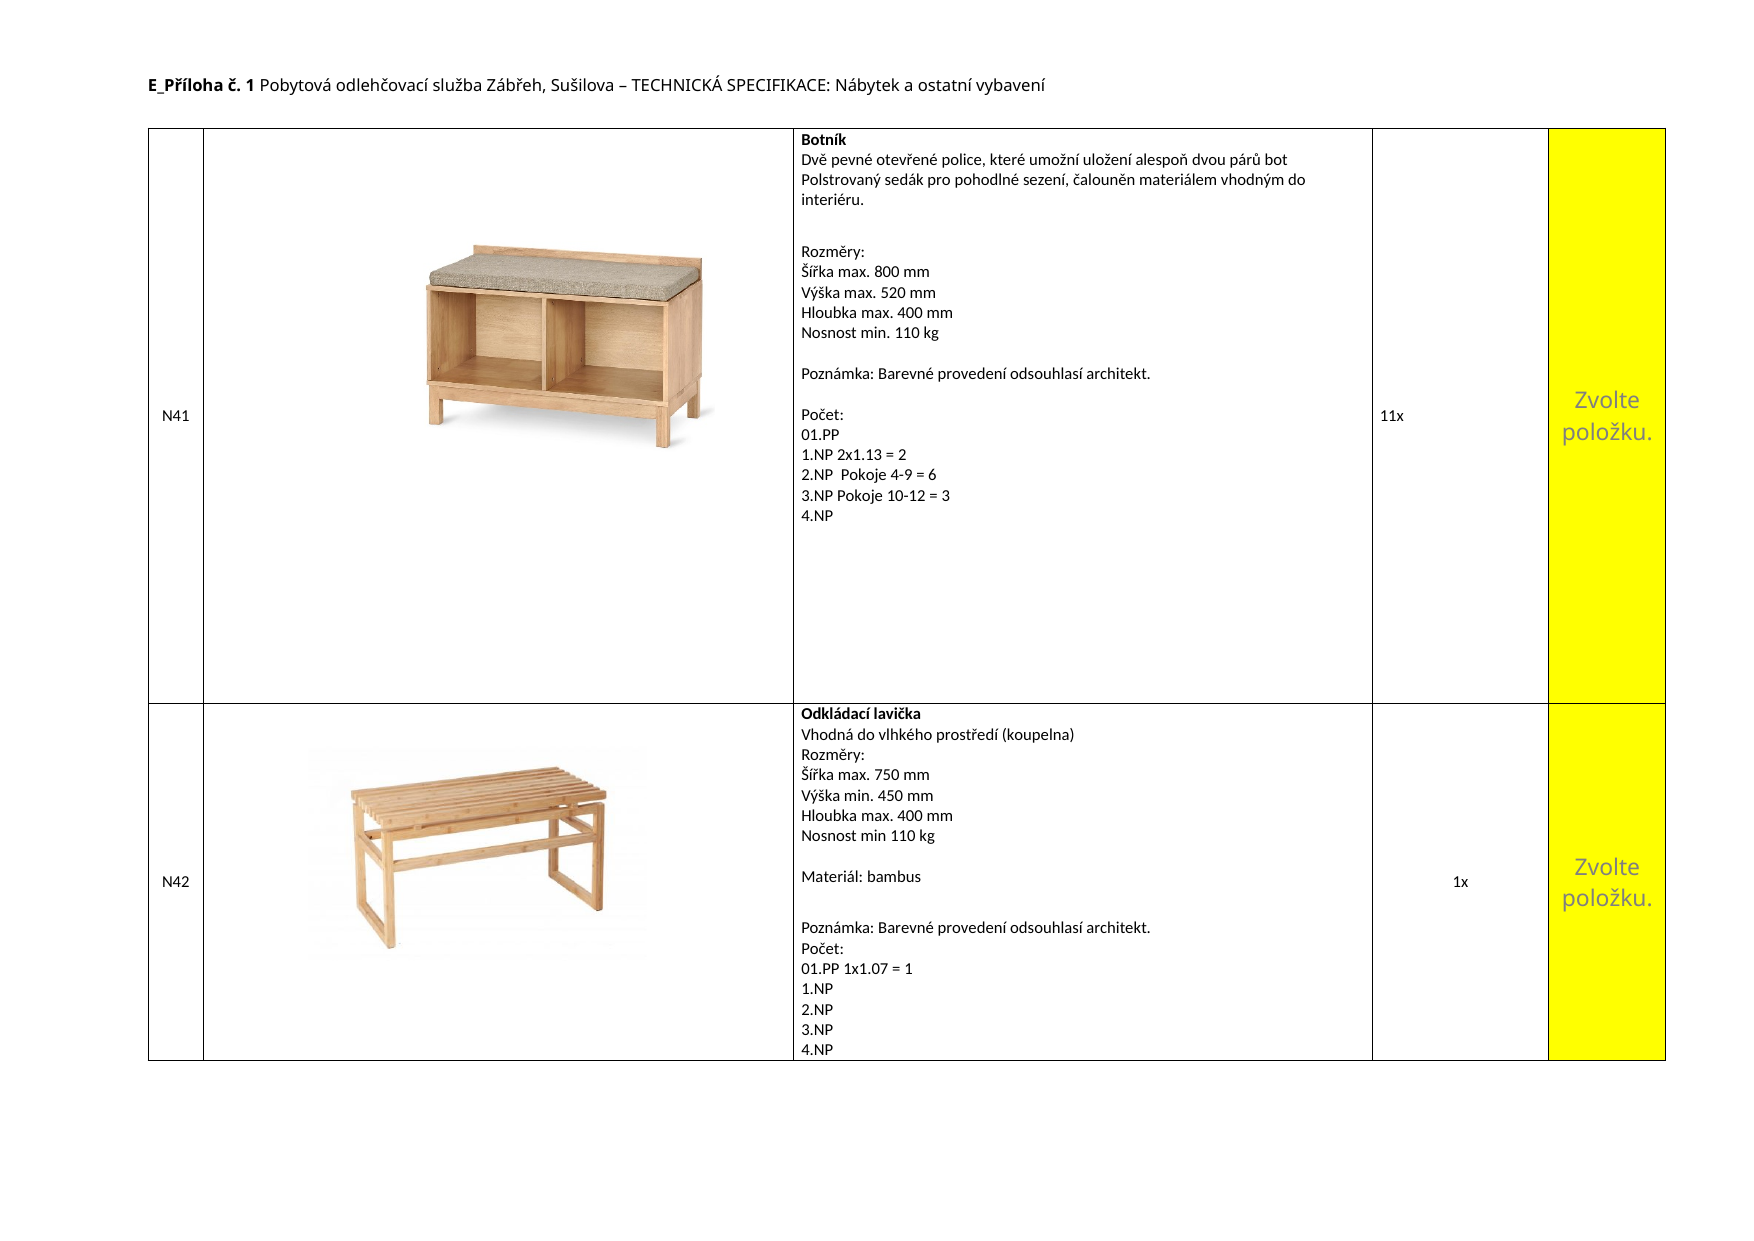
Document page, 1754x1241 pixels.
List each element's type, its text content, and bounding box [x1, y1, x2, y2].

picture [308, 746, 647, 961]
table_cell [204, 129, 793, 703]
table_cell N41 [149, 129, 203, 703]
table_cell N42 [149, 704, 203, 1060]
table_cell Botník Dvě pevné otevřené police, které umožní uložení alespoň dvou párů bot Polstrovaný sedák pro pohodlné sezení, čalouněn materiálem vhodným do interiéru. Rozměry: Šířka max. 800 mm Výška max. 520 mm Hloubka max. 400 mm Nosnost min. 110 kg Poznámka: Barevné provedení odsouhlasí architekt. Počet: 01.PP 1.NP 2x1.13 = 2 2.NP Pokoje 4-9 = 6 3.NP Pokoje 10-12 = 3 4.NP [794, 129, 1372, 703]
picture [412, 227, 715, 462]
table_cell 1x [1373, 704, 1548, 1060]
table_cell 11x [1373, 129, 1548, 703]
table_cell Odkládací lavička Vhodná do vlhkého prostředí (koupelna) Rozměry: Šířka max. 750 mm Výška min. 450 mm Hloubka max. 400 mm Nosnost min 110 kg Materiál: bambus Poznámka: Barevné provedení odsouhlasí architekt. Počet: 01.PP 1x1.07 = 1 1.NP 2.NP 3.NP 4.NP [794, 704, 1372, 1060]
table_cell [204, 704, 793, 1060]
table_cell Zvolte položku. [1549, 704, 1665, 1060]
table_cell Zvolte položku. [1549, 129, 1665, 703]
